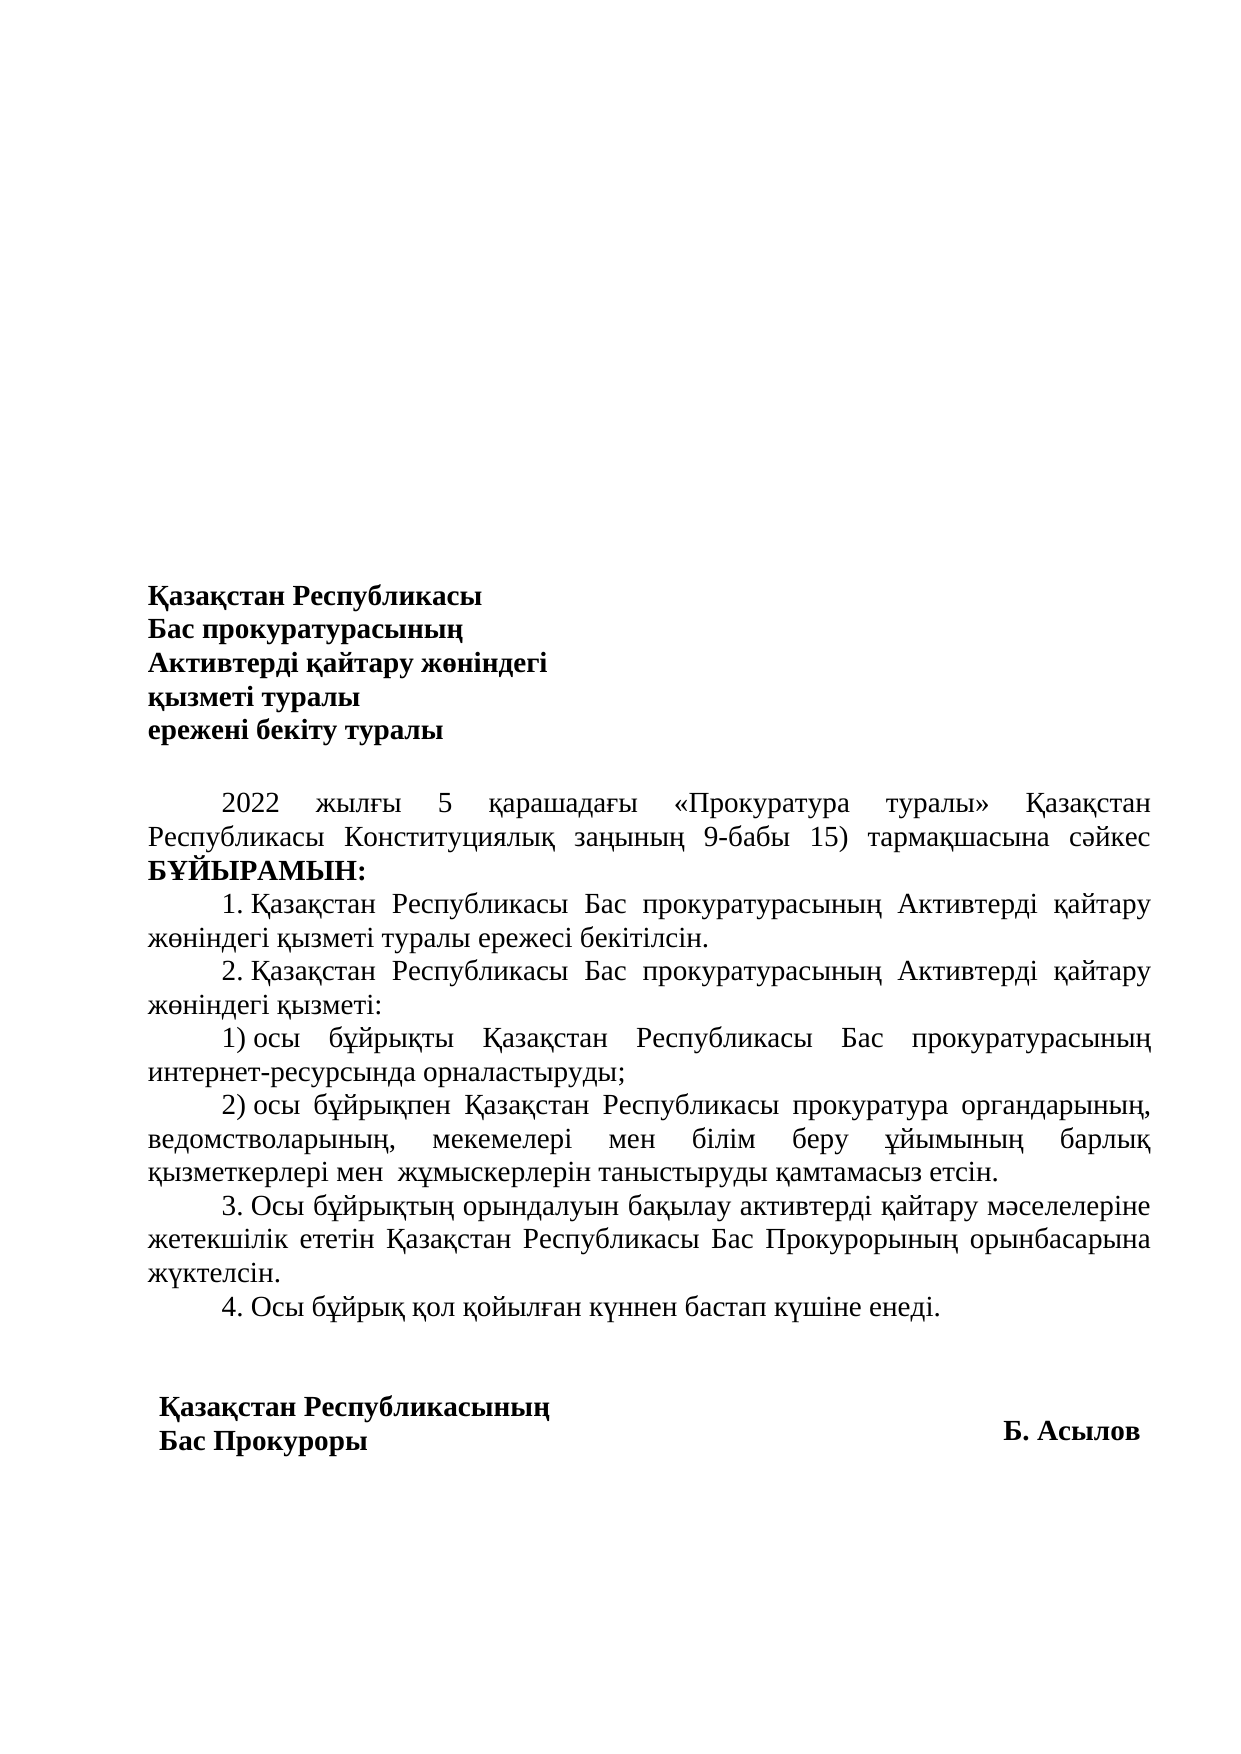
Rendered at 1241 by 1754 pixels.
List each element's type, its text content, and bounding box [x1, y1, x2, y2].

text 2. Қазақстан Республикасы Бас прокуратурасының Активтерді қайтару жөніндегі қызметі: [148, 953, 1152, 1020]
text Активтерді қайтару жөніндегі [148, 645, 1152, 679]
text Қазақстан Республикасы [148, 578, 1152, 612]
table_header Б. Асылов [650, 1389, 1152, 1456]
text қызметі туралы [148, 679, 1152, 712]
text 2022 жылғы 5 қарашадағы «Прокуратура туралы» Қазақстан Республикасы Конституциялық заңының 9-бабы 15) тармақшасына сәйкес БҰЙЫРАМЫН: [148, 786, 1152, 886]
text 1) осы бұйрықты Қазақстан Республикасы Бас прокуратурасының интернет-ресурсында орналастыруды; [148, 1020, 1152, 1087]
text 2) осы бұйрықпен Қазақстан Республикасы прокуратура органдарының, ведомстволарының, мекемелері мен білім беру ұйымының барлық қызметкерлері мен жұмыскерлерін таныстыруды қамтамасыз етсін. [148, 1087, 1152, 1188]
text 4. Осы бұйрық қол қойылған күннен бастап күшіне енеді. [148, 1289, 1152, 1322]
text Бас прокуратурасының [148, 612, 1152, 645]
text ережені бекіту туралы [148, 712, 1152, 746]
text 1. Қазақстан Республикасы Бас прокуратурасының Активтерді қайтару жөніндегі қызметі туралы ережесі бекітілсін. [148, 886, 1152, 953]
table_header Қазақстан Республикасының Бас Прокуроры [148, 1389, 649, 1456]
text 3. Осы бұйрықтың орындалуын бақылау активтерді қайтару мәселелеріне жетекшілік ететін Қазақстан Республикасы Бас Прокурорының орынбасарына жүктелсін. [148, 1188, 1152, 1289]
